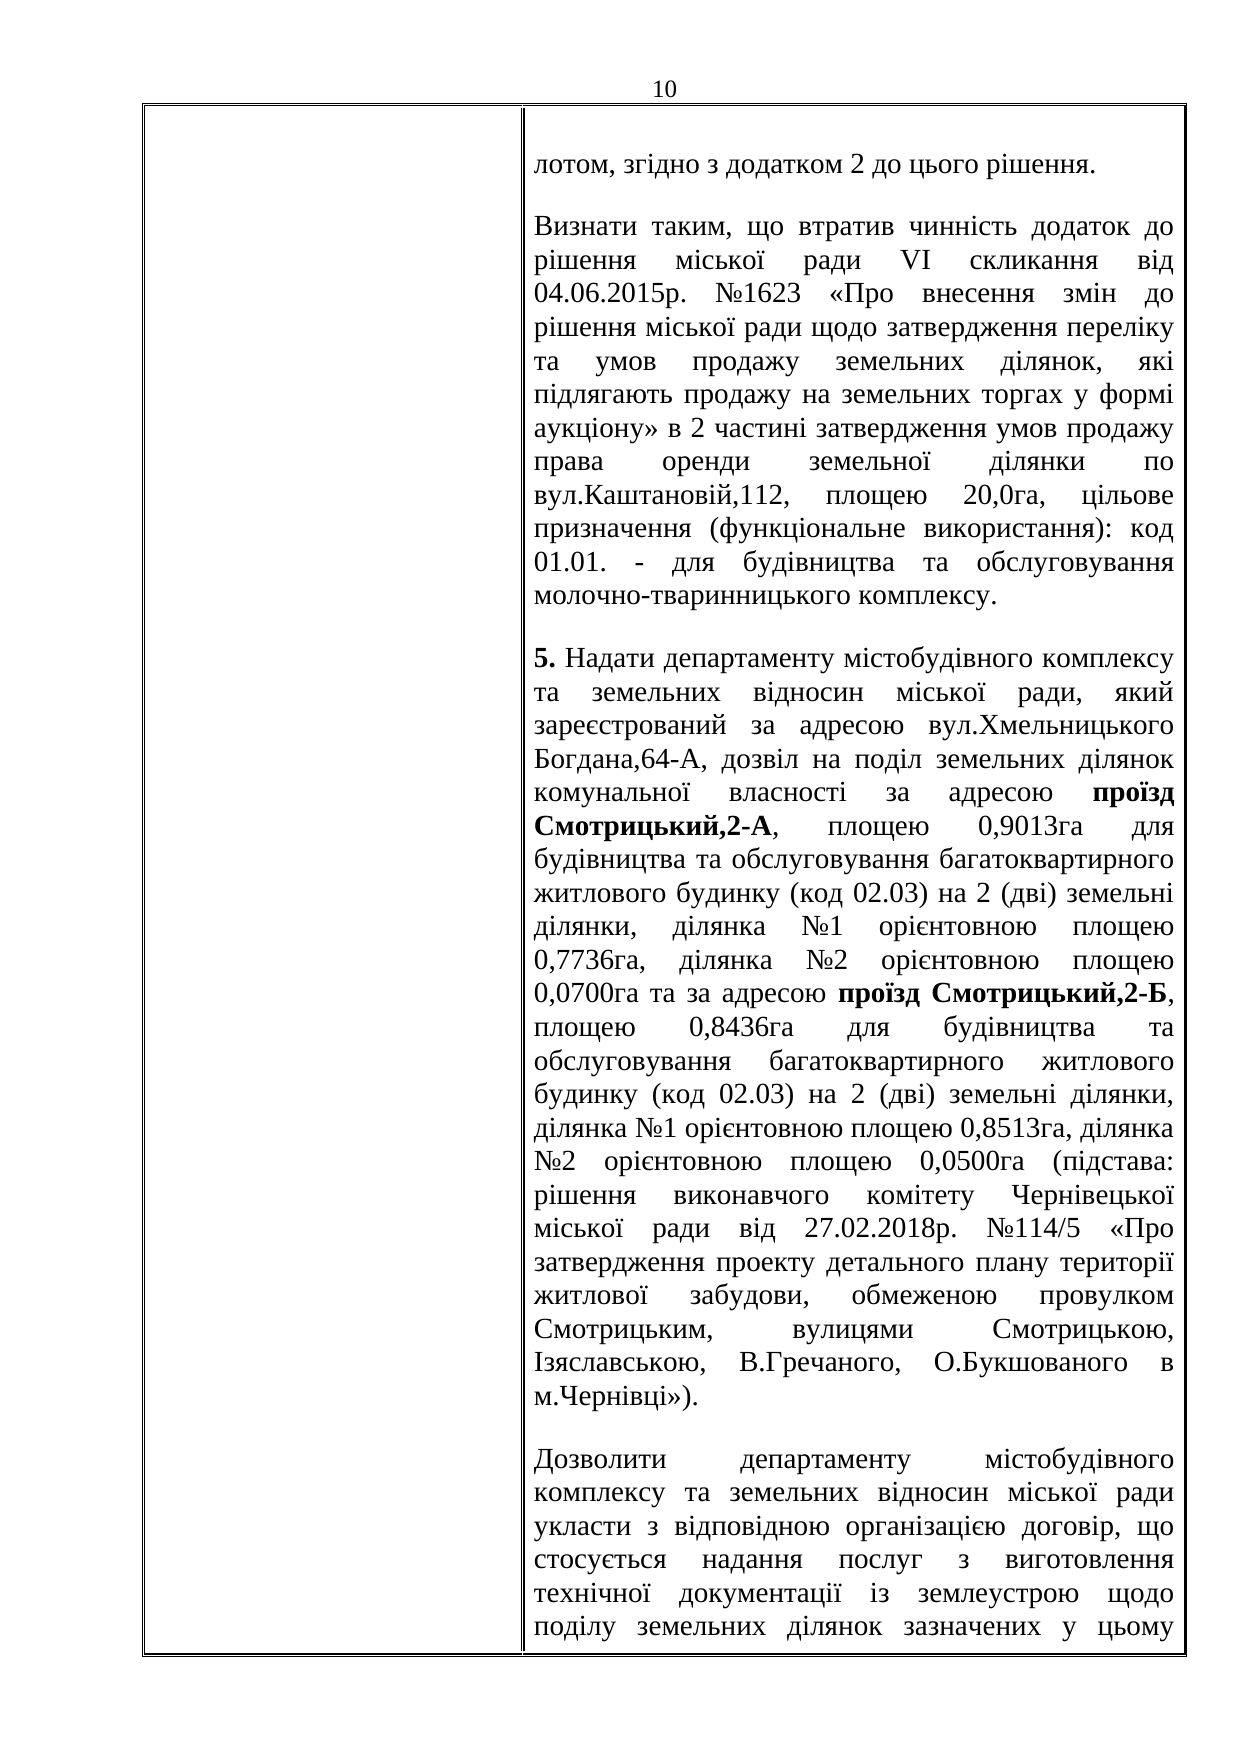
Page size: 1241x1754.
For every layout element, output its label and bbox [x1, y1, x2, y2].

table_header [523, 106, 1184, 1653]
table_header [145, 104, 523, 1653]
